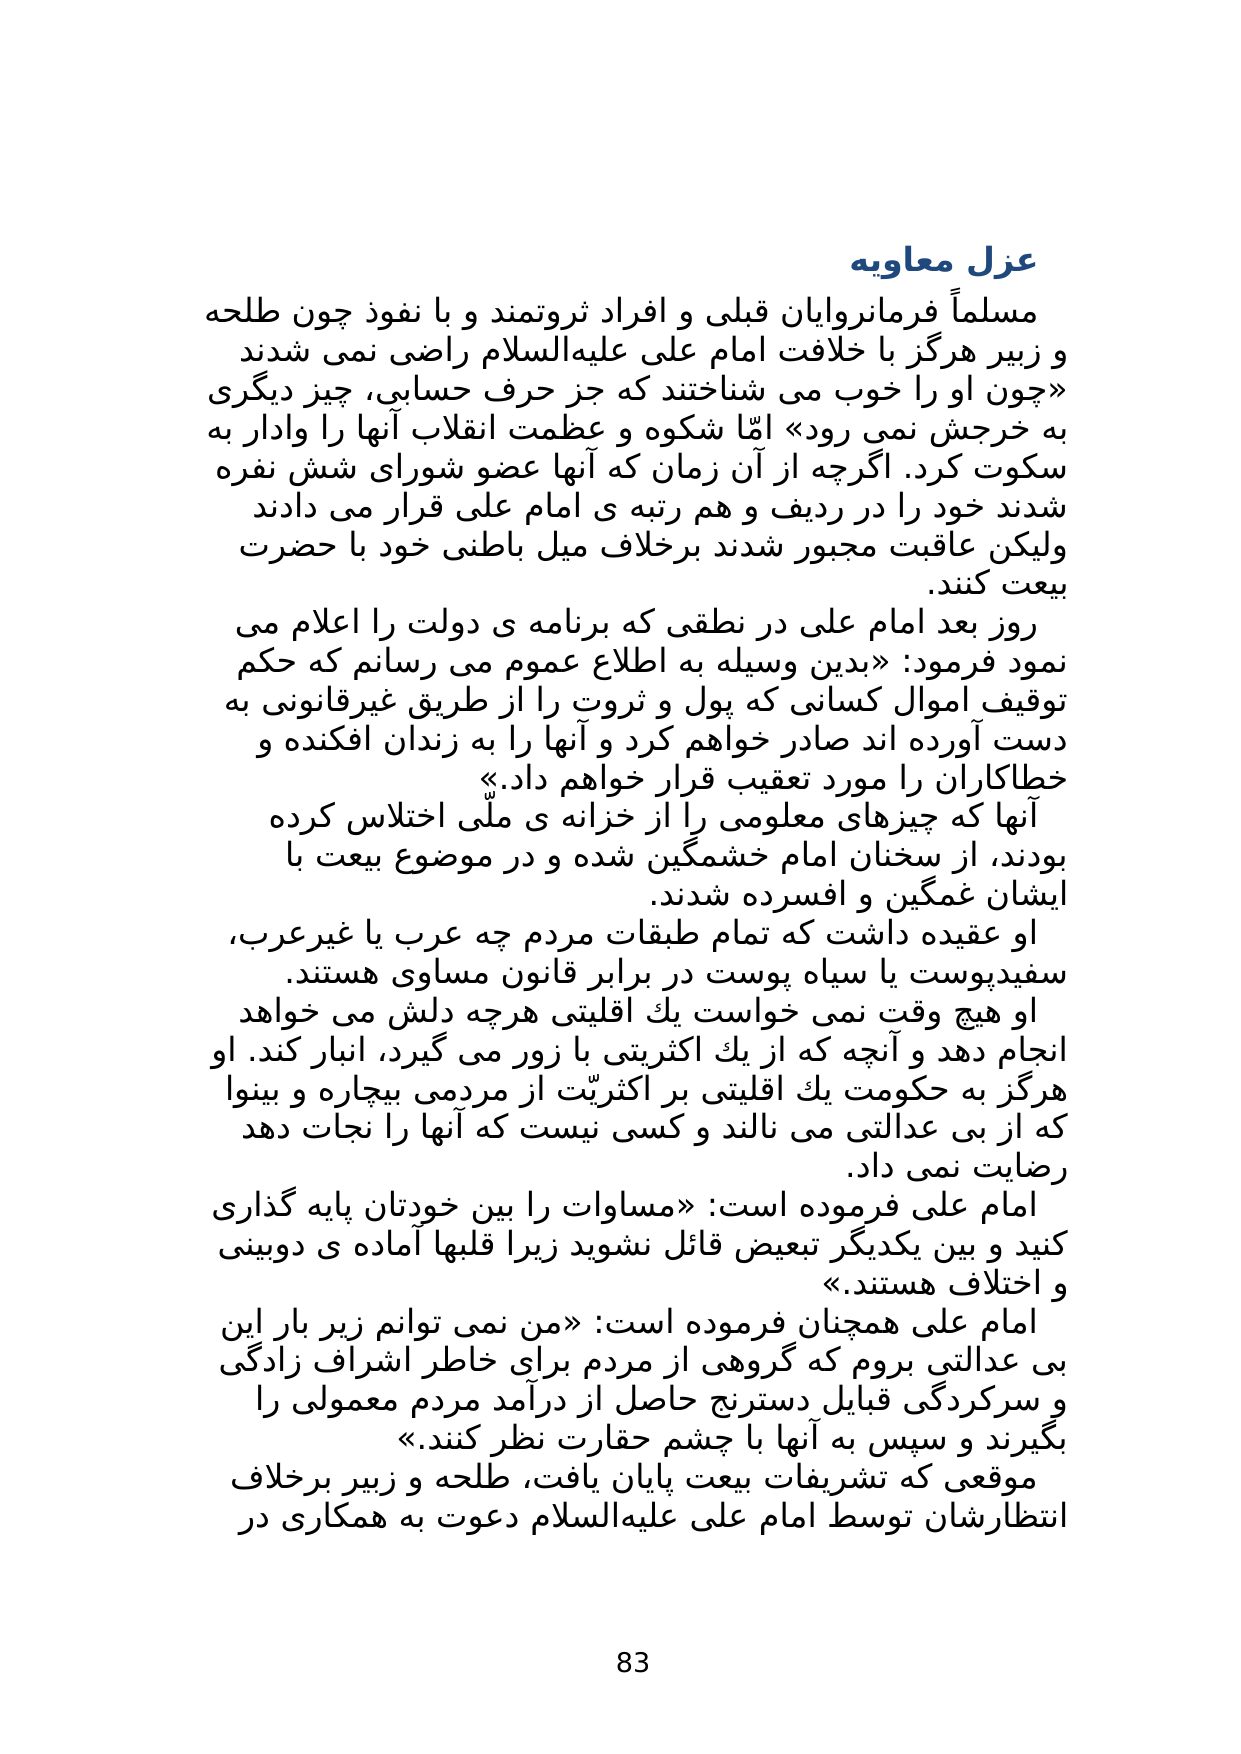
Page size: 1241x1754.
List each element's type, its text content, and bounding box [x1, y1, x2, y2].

text امام على همچنان فرموده است: «من نمى توانم زير بار اين بى عدالتى بروم كه گروهى از مردم براى خاطر اشراف زادگى و سركردگى قبايل دسترنج حاصل از درآمد مردم معمولى را بگيرند و سپس به آنها با چشم حقارت نظر كنند.» [197, 1302, 1069, 1457]
text او هيچ وقت نمى خواست يك اقليتى هرچه دلش مى خواهد انجام دهد و آنچه كه از يك اكثريتى با زور مى گيرد، انبار كند. او هرگز به حكومت يك اقليتى بر اكثريّت از مردمى بيچاره و بينوا كه از بى عدالتى مى نالند و كسى نيست كه آنها را نجات دهد رضايت نمى داد. [197, 991, 1069, 1186]
text مسلماً فرمانروايان قبلى و افراد ثروتمند و با نفوذ چون طلحه و زبير هرگز با خلافت امام على عليه‌السلام راضى نمى شدند «چون او را خوب مى شناختند كه جز حرف حسابى، چيز ديگرى به خرجش نمى رود» امّا شكوه و عظمت انقلاب آنها را وادار به سكوت كرد. اگرچه از آن زمان كه آنها عضو شوراى شش نفره شدند خود را در رديف و هم رتبه ى امام على قرار مى دادند وليكن عاقبت مجبور شدند برخلاف ميل باطنى خود با حضرت بيعت كنند. [197, 292, 1069, 603]
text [197, 1457, 1069, 1535]
subtitle عزل معاويه [197, 241, 1069, 279]
text روز بعد امام على در نطقى كه برنامه ى دولت را اعلام مى نمود فرمود: «بدين وسيله به اطلاع عموم مى رسانم كه حكم توقيف اموال كسانى كه پول و ثروت را از طريق غيرقانونى به دست آورده اند صادر خواهم كرد و آنها را به زندان افكنده و خطاكاران را مورد تعقيب قرار خواهم داد.» [197, 603, 1069, 797]
text او عقيده داشت كه تمام طبقات مردم چه عرب يا غيرعرب، سفيدپوست يا سياه پوست در برابر قانون مساوى هستند. [197, 913, 1069, 991]
text امام على فرموده است: «مساوات را بين خودتان پايه گذارى كنيد و بين يكديگر تبعيض قائل نشويد زيرا قلبها آماده ى دوبينى و اختلاف هستند.» [197, 1186, 1069, 1302]
text آنها كه چيزهاى معلومى را از خزانه ى ملّى اختلاس كرده بودند، از سخنان امام خشمگين شده و در موضوع بيعت با ايشان غمگين و افسرده شدند. [197, 797, 1069, 913]
